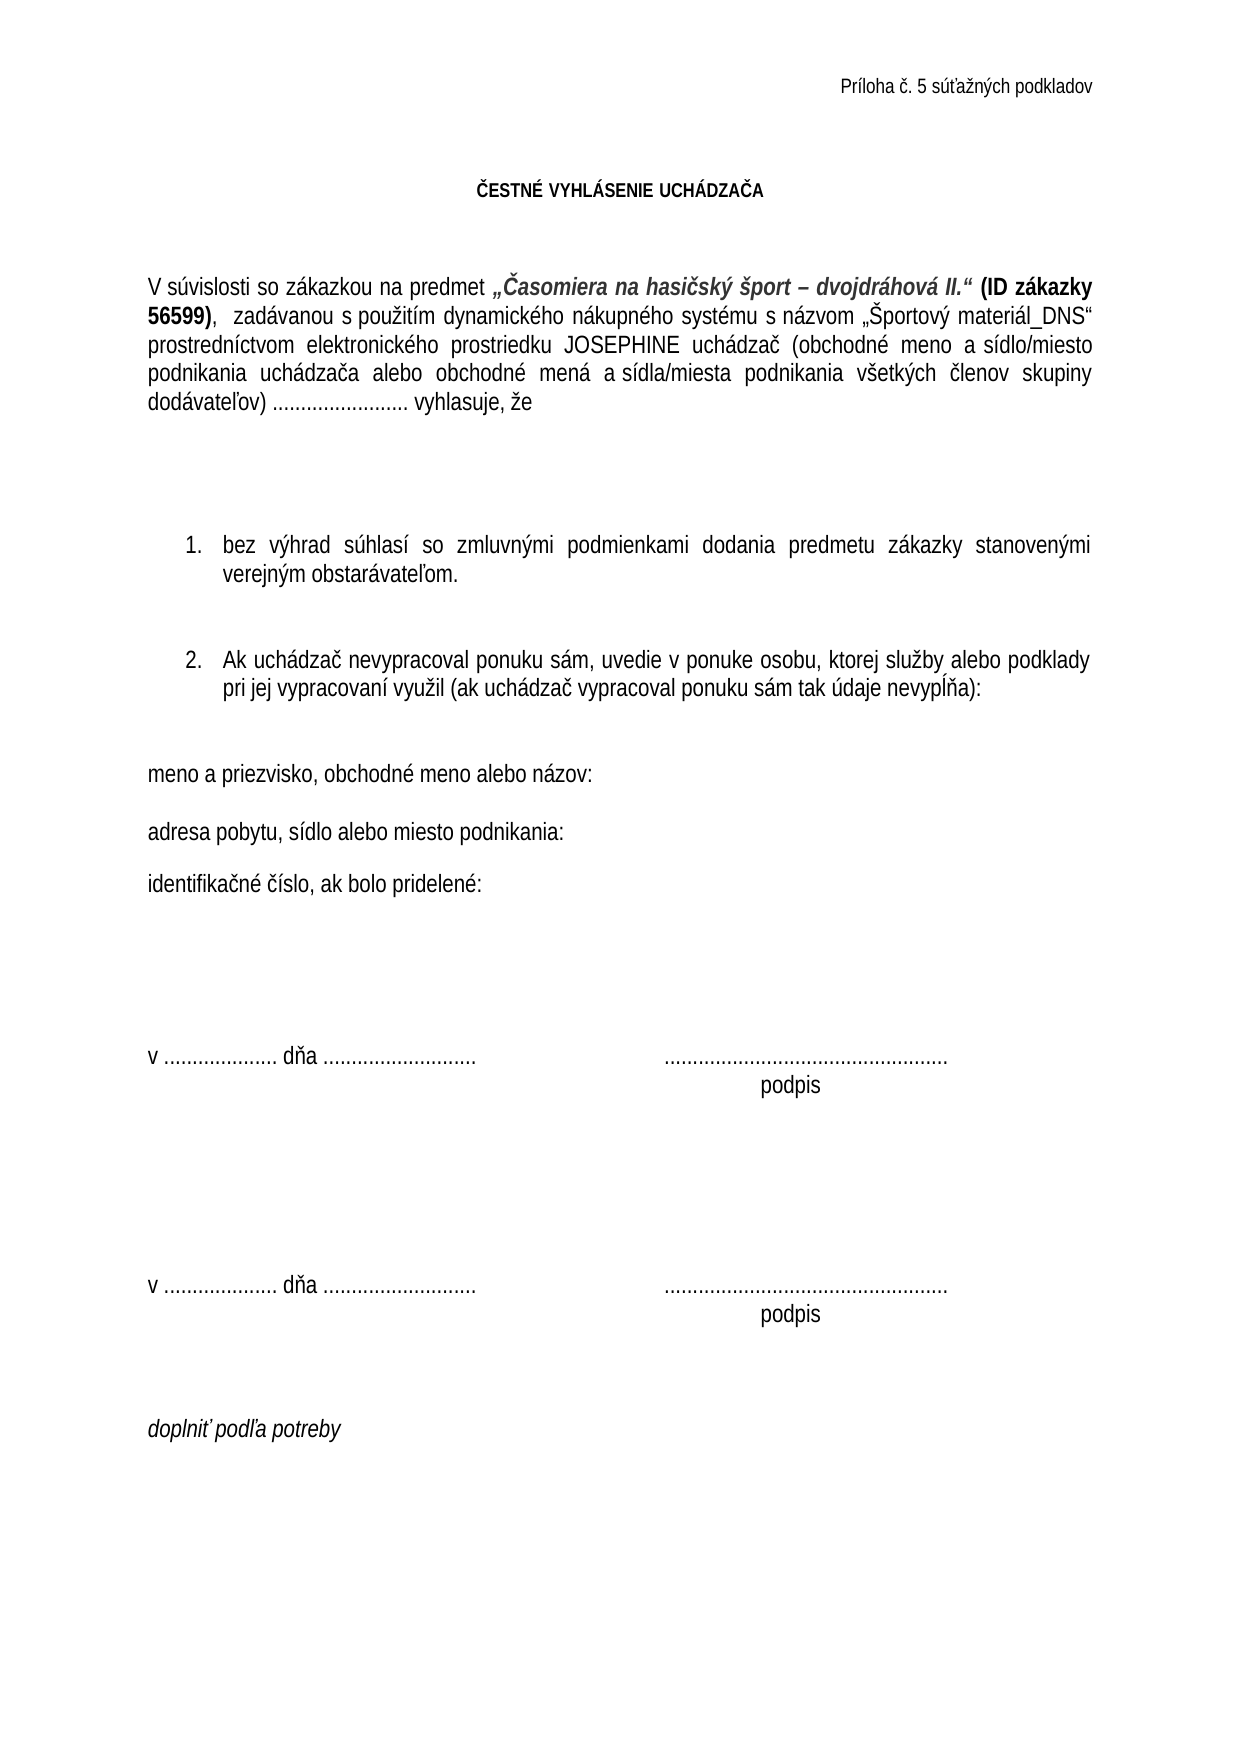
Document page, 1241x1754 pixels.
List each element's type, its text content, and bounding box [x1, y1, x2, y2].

text v .................... dňa ........................... .................................................. [148, 1270, 1093, 1299]
text podpis [148, 1070, 1093, 1098]
subtitle čestné vyhlásenie uchádzača [148, 174, 1093, 203]
list Ak uchádzač nevypracoval ponuku sám, uvedie v ponuke osobu, ktorej služby alebo podklady pri jej vypracovaní využil (ak uchádzač vypracoval ponuku sám tak údaje nevypĺňa): [185, 645, 1093, 702]
text V súvislosti so zákazkou na predmet „Časomiera na hasičský šport – dvojdráhová II.“ (ID zákazky 56599), zadávanou s použitím dynamického nákupného systému s názvom „Športový materiál_DNS“ prostredníctvom elektronického prostriedku JOSEPHINE uchádzač (obchodné meno a sídlo/miesto podnikania uchádzača alebo obchodné mená a sídla/miesta podnikania všetkých členov skupiny dodávateľov) ........................ vyhlasuje, že [148, 272, 1093, 416]
text podpis [148, 1299, 1093, 1328]
list bez výhrad súhlasí so zmluvnými podmienkami dodania predmetu zákazky stanovenými verejným obstarávateľom. [185, 530, 1093, 587]
text identifikačné číslo, ak bolo pridelené: [148, 869, 1093, 898]
text adresa pobytu, sídlo alebo miesto podnikania: [148, 817, 1093, 845]
text meno a priezvisko, obchodné meno alebo názov: [148, 759, 1093, 788]
text v .................... dňa ........................... .................................................. [148, 1041, 1093, 1070]
text doplniť podľa potreby [148, 1413, 1093, 1442]
